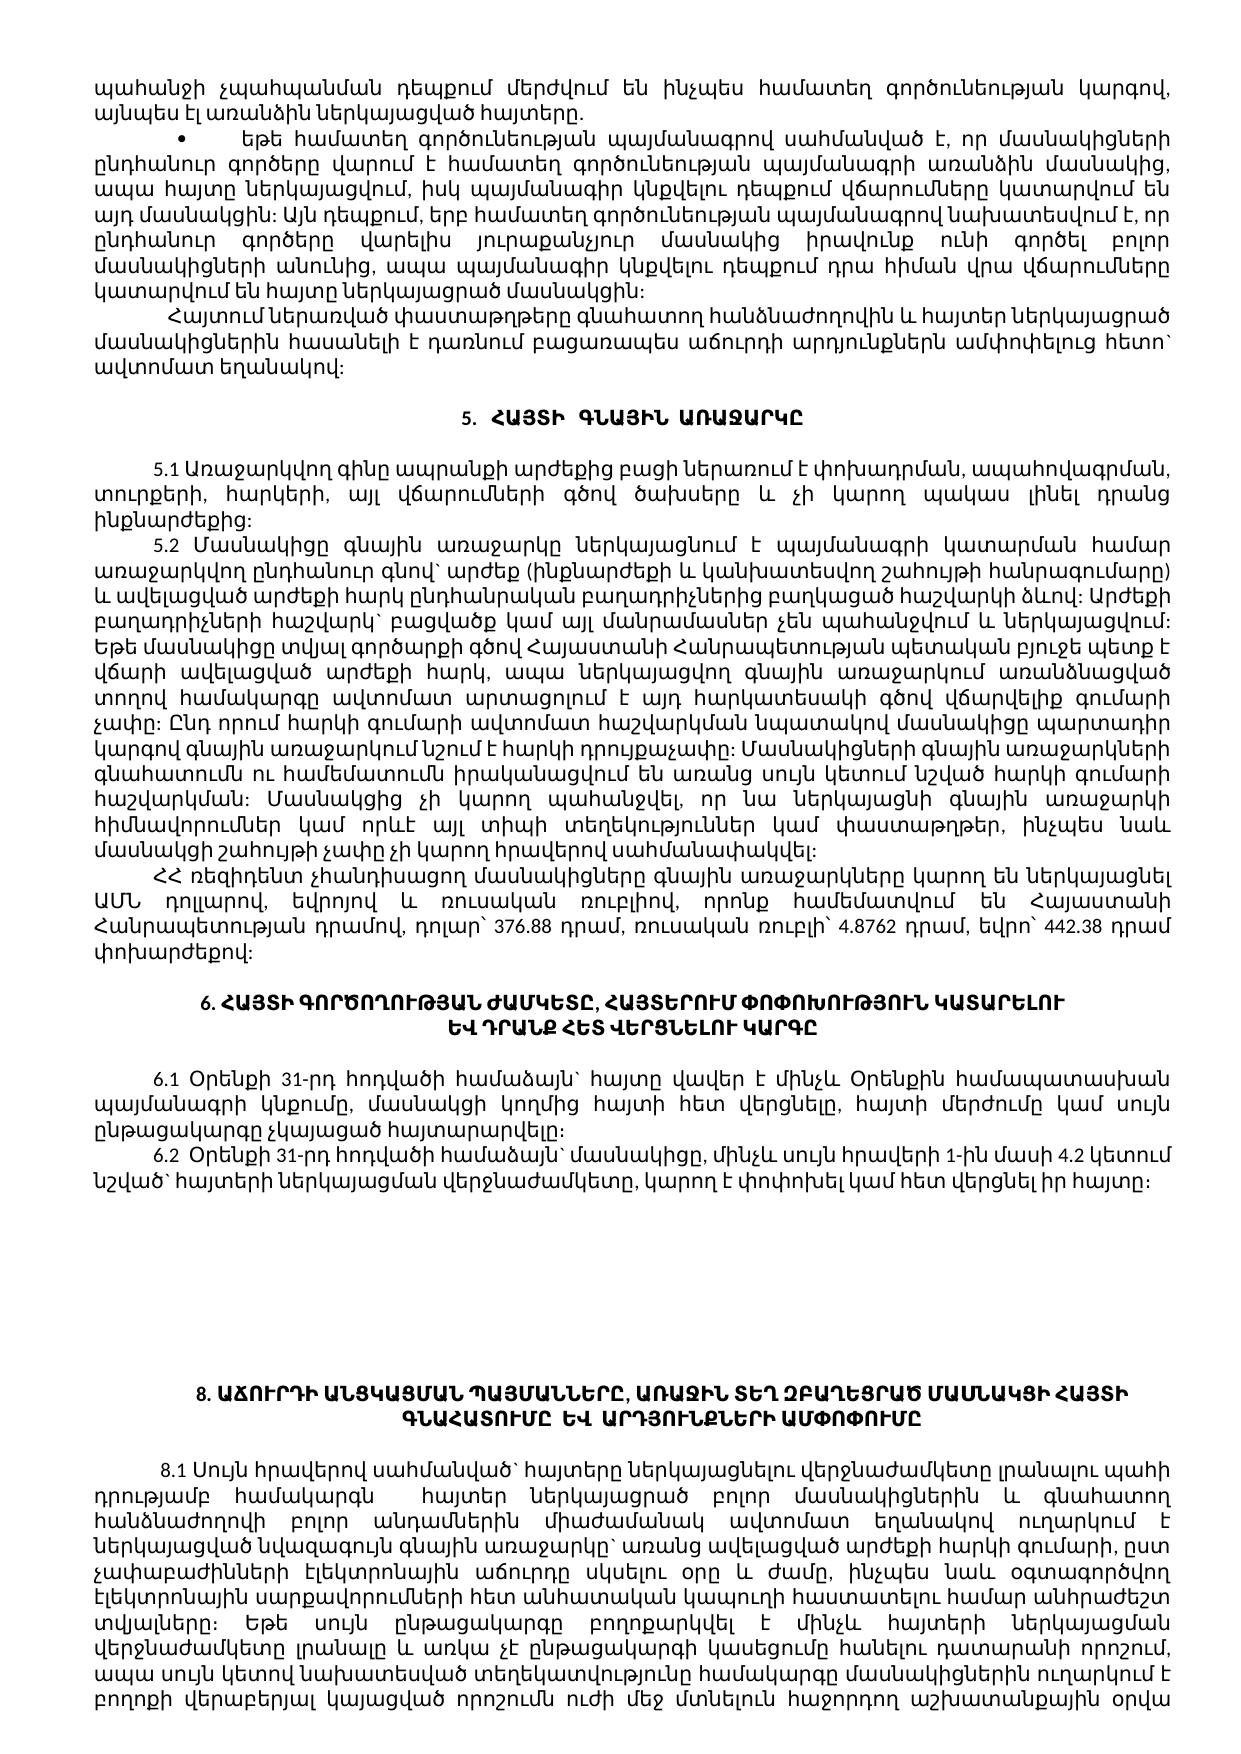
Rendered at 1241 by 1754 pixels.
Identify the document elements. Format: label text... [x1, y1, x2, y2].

text ԵՎ ԴՐԱՆՔ ՀԵՏ ՎԵՐՑՆԵԼՈՒ ԿԱՐԳԸ [94, 1015, 1171, 1041]
text Հայտում ներառված փաստաթղթերը գնահատող հանձնաժողովին և հայտեր ներկայացրած մասնակիցներին հասանելի է դառնում բացառապես աճուրդի արդյունքներն ամփոփելուց հետո` ավտոմատ եղանակով: [94, 304, 1171, 380]
text ՀՀ ռեզիդենտ չհանդիսացող մասնակիցները գնային առաջարկները կարող են ներկայացնել ԱՄՆ դոլլարով, եվրոյով և ռուսական ռուբլիով, որոնք համեմատվում են Հայաստանի Հանրապետության դրամով, դոլար՝ 376.88 դրամ, ռուսական ռուբլի՝ 4.8762 դրամ, եվրո՝ 442.38 դրամ փոխարժեքով: [94, 863, 1171, 964]
text ԳՆԱՀԱՏՈՒՄԸ ԵՎ ԱՐԴՅՈՒՆՔՆԵՐԻ ԱՄՓՈՓՈՒՄԸ [94, 1407, 1171, 1432]
text 6.1 Օրենքի 31-րդ հոդվածի համաձայն` հայտը վավեր է մինչև Օրենքին համապատասխան պայմանագրի կնքումը, մասնակցի կողմից հայտի հետ վերցնելը, հայտի մերժումը կամ սույն ընթացակարգը չկայացած հայտարարվելը։ [94, 1066, 1171, 1142]
text 8. ԱՃՈՒՐԴԻ ԱՆՑԿԱՑՄԱՆ ՊԱՅՄԱՆՆԵՐԸ, ԱՌԱՋԻՆ ՏԵՂ ԶԲԱՂԵՑՐԱԾ ՄԱՍՆԱԿՑԻ ՀԱՅՏԻ [94, 1381, 1171, 1407]
text 6. ՀԱՅՏԻ ԳՈՐԾՈՂՈՒԹՅԱՆ ԺԱՄԿԵՏԸ, ՀԱՅՏԵՐՈՒՄ ՓՈՓՈԽՈՒԹՅՈՒՆ ԿԱՏԱՐԵԼՈՒ [94, 990, 1171, 1015]
text 5.2 Մասնակիցը գնային առաջարկը ներկայացնում է պայմանագրի կատարման համար առաջարկվող ընդհանուր գնով` արժեք (ինքնարժեքի և կանխատեսվող շահույթի հանրագումարը) և ավելացված արժեքի հարկ ընդհանրական բաղադրիչներից բաղկացած հաշվարկի ձևով: Արժեքի բաղադրիչների հաշվարկ` բացվածք կամ այլ մանրամասներ չեն պահանջվում և ներկայացվում: Եթե մասնակիցը տվյալ գործարքի գծով Հայաստանի Հանրապետության պետական բյուջե պետք է վճարի ավելացված արժեքի հարկ, ապա ներկայացվող գնային առաջարկում առանձնացված տողով համակարգը ավտոմատ արտացոլում է այդ հարկատեսակի գծով վճարվելիք գումարի չափը: Ընդ որում հարկի գումարի ավտոմատ հաշվարկման նպատակով մասնակիցը պարտադիր կարգով գնային առաջարկում նշում է հարկի դրույքաչափը: Մասնակիցների գնային առաջարկների գնահատումն ու համեմատումն իրականացվում են առանց սույն կետում նշված հարկի գումարի հաշվարկման: Մասնակցից չի կարող պահանջվել, որ նա ներկայացնի գնային առաջարկի հիմնավորումներ կամ որևէ այլ տիպի տեղեկություններ կամ փաստաթղթեր, ինչպես նաև մասնակցի շահույթի չափը չի կարող հրավերով սահմանափակվել: [94, 532, 1171, 863]
text 5. ՀԱՅՏԻ ԳՆԱՅԻՆ ԱՌԱՋԱՐԿԸ [94, 405, 1171, 431]
text 6.2 Օրենքի 31-րդ հոդվածի համաձայն` մասնակիցը, մինչև սույն հրավերի 1-ին մասի 4.2 կետում նշված` հայտերի ներկայացման վերջնաժամկետը, կարող է փոփոխել կամ հետ վերցնել իր հայտը։ [94, 1142, 1171, 1193]
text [94, 1457, 1171, 1712]
text 5.1 Առաջարկվող գինը ապրանքի արժեքից բացի ներառում է փոխադրման, ապահովագրման, տուրքերի, հարկերի, այլ վճարումների գծով ծախսերը և չի կարող պակաս լինել դրանց ինքնարժեքից: [94, 456, 1171, 532]
list եթե համատեղ գործունեության պայմանագրով սահմանված է, որ մասնակիցների ընդհանուր գործերը վարում է համատեղ գործունեության պայմանագրի առանձին մասնակից, ապա հայտը ներկայացվում, իսկ պայմանագիր կնքվելու դեպքում վճարումները կատարվում են այդ մասնակցին: Այն դեպքում, երբ համատեղ գործունեության պայմանագրով նախատեսվում է, որ ընդհանուր գործերը վարելիս յուրաքանչյուր մասնակից իրավունք ունի գործել բոլոր մասնակիցների անունից, ապա պայմանագիր կնքվելու դեպքում դրա հիման վրա վճարումները կատարվում են հայտը ներկայացրած մասնակցին: [94, 126, 1171, 304]
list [94, 75, 1171, 126]
